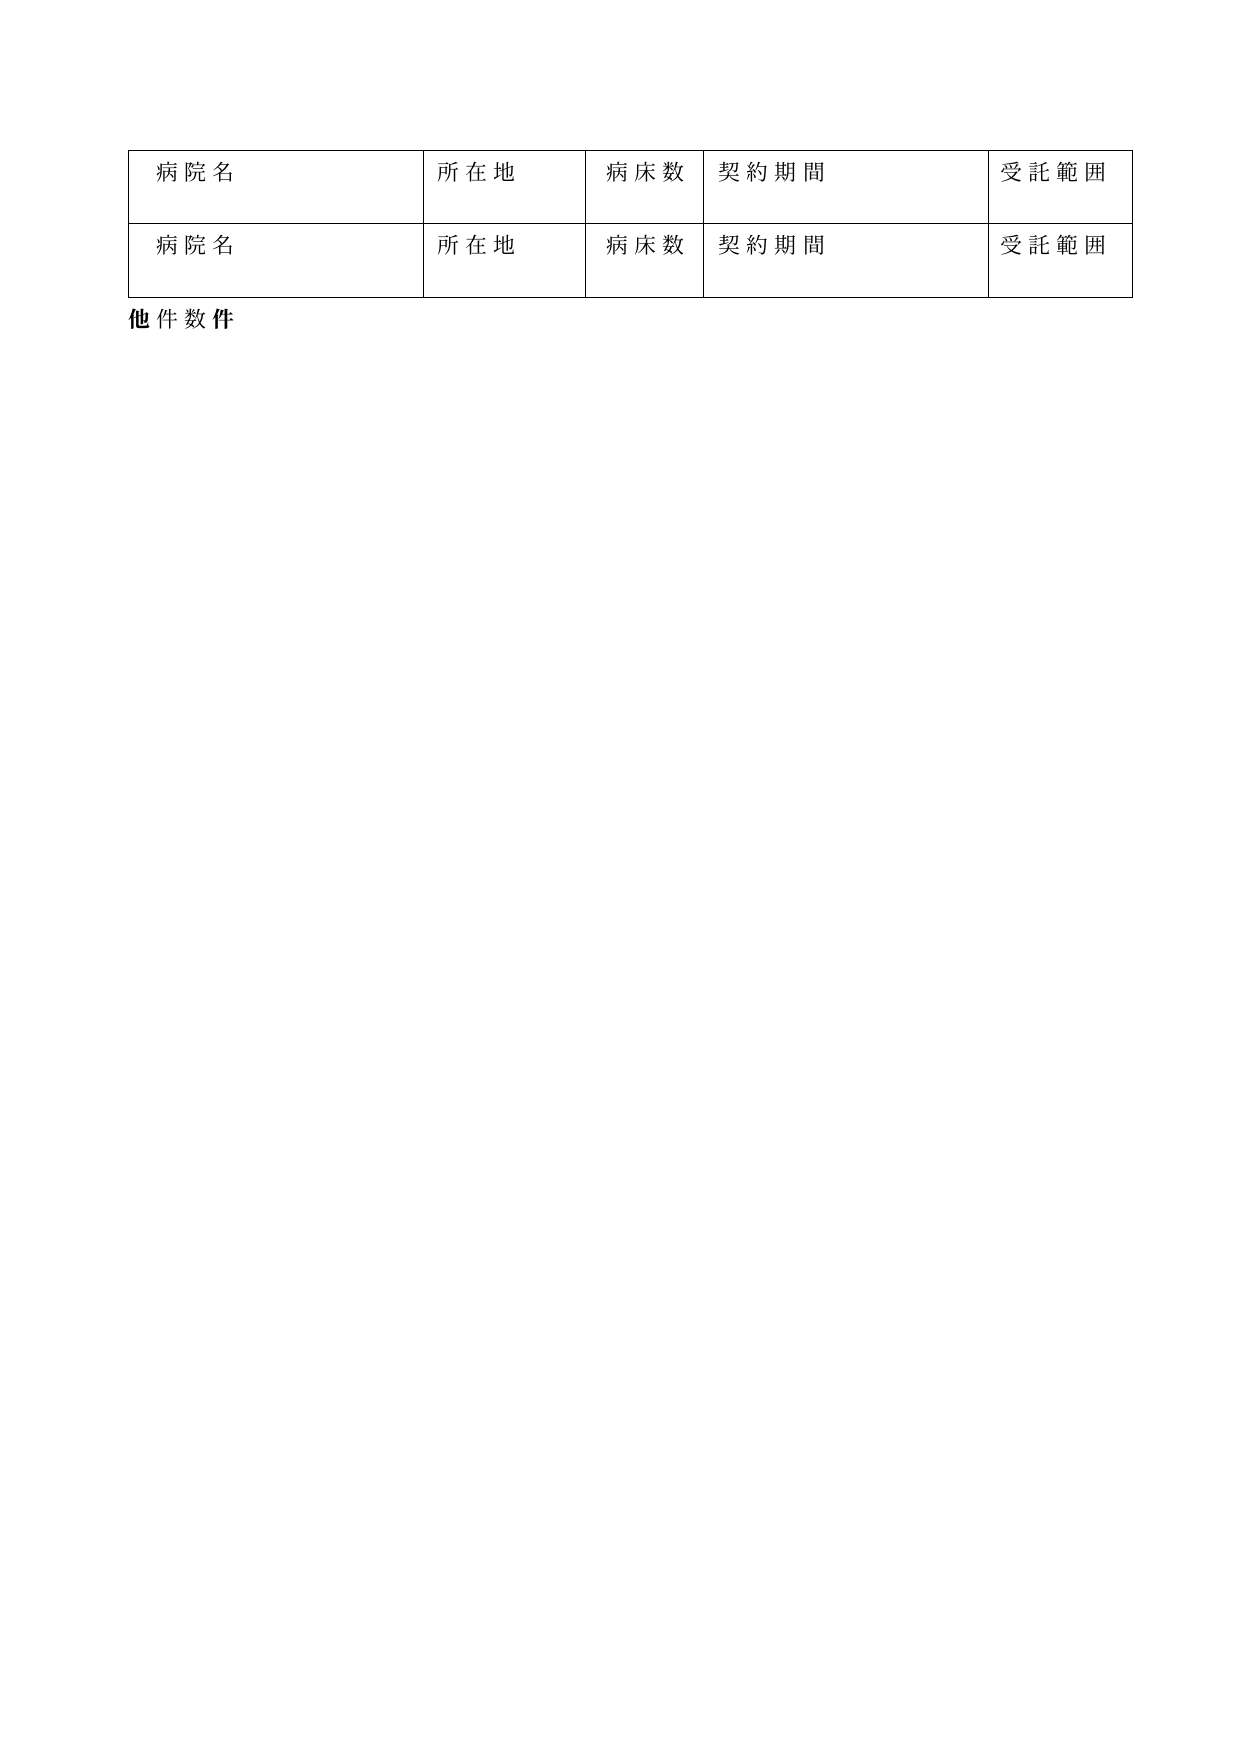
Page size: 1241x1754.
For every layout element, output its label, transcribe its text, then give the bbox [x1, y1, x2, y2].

table_cell [129, 224, 423, 297]
table_cell [129, 151, 423, 223]
text 他件 [128, 298, 1112, 338]
